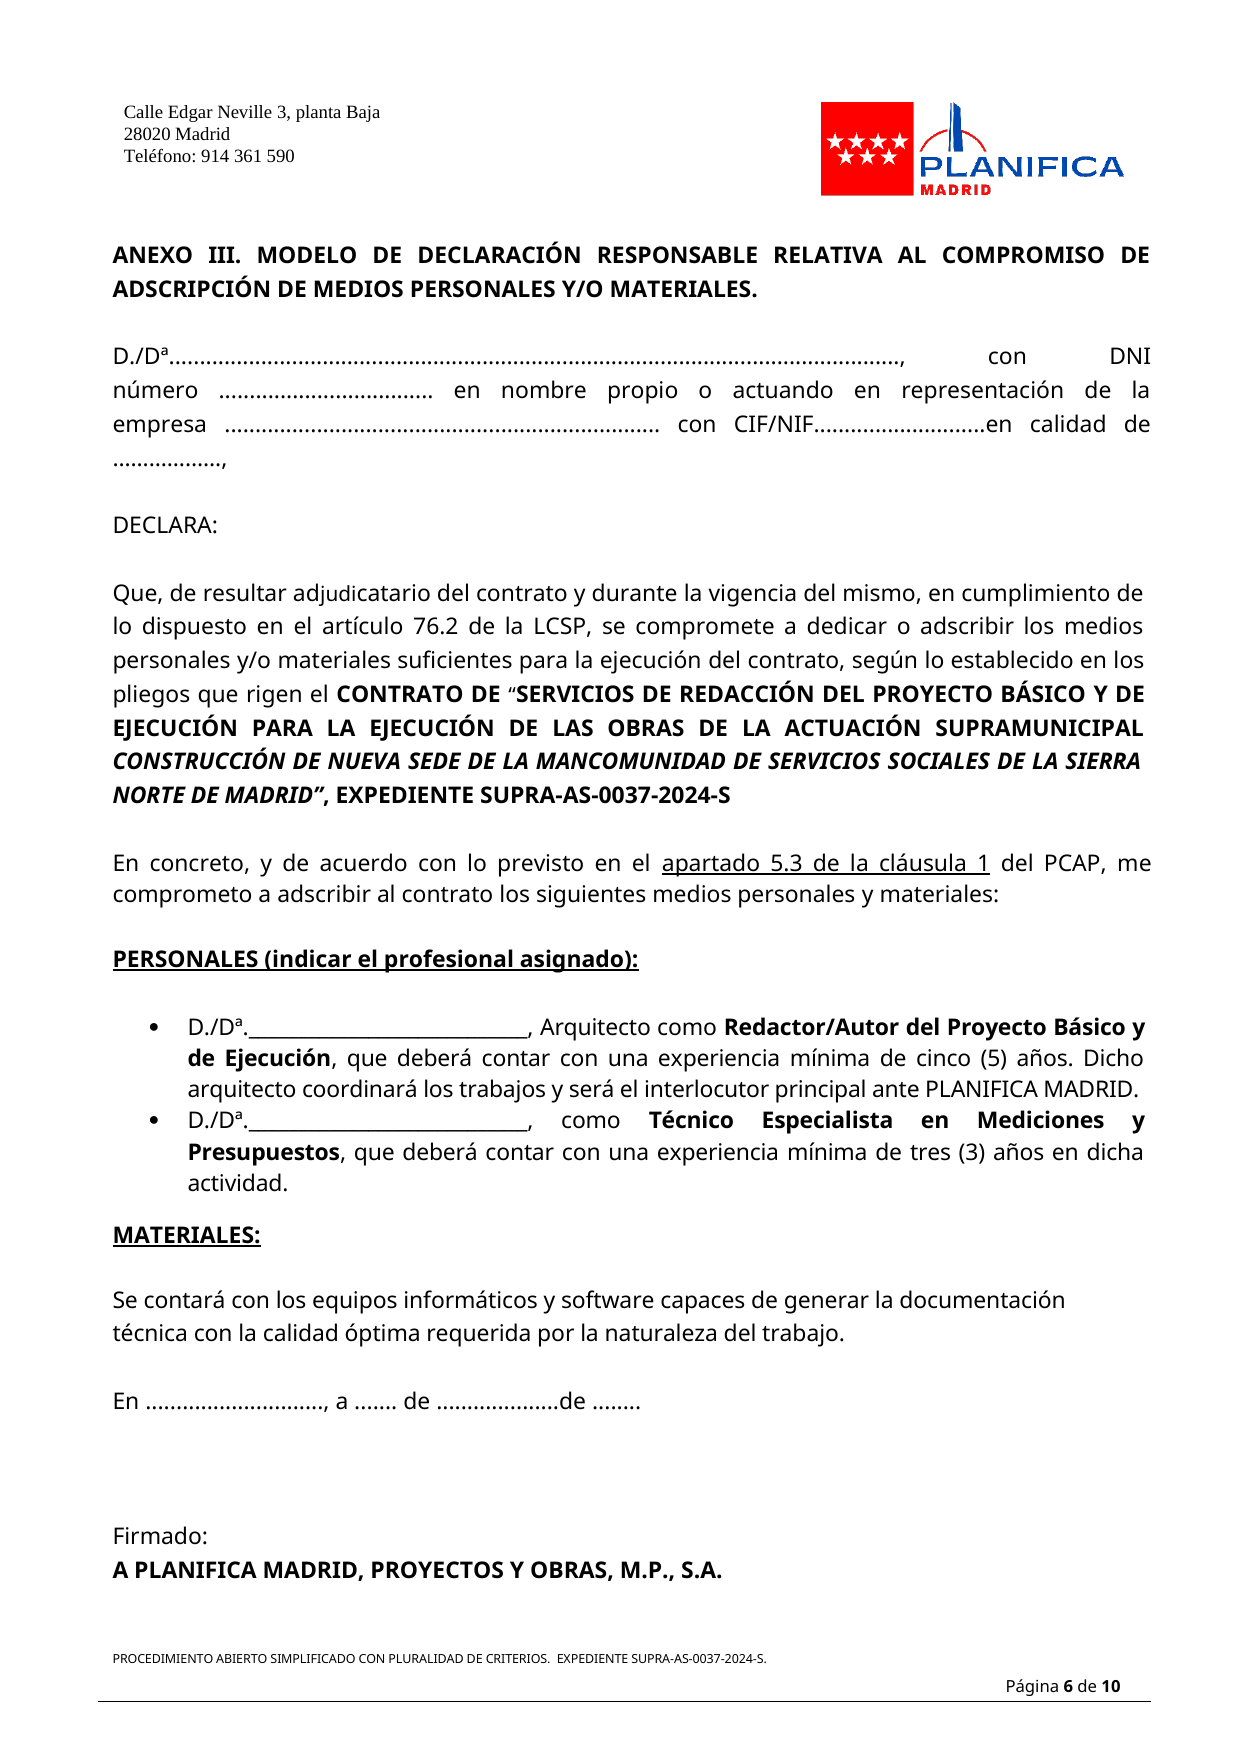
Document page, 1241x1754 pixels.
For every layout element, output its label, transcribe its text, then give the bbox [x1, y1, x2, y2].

list D./Dª.____________________________, como Técnico Especialista en Mediciones y Presupuestos, que deberá contar con una experiencia mínima de tres (3) años en dicha actividad. [150, 1104, 1145, 1198]
text Se contará con los equipos informáticos y software capaces de generar la documentación técnica con la calidad óptima requerida por la naturaleza del trabajo. [112, 1283, 1145, 1348]
text En ............................., a ....... de ....................de ........ [112, 1385, 1151, 1416]
text D./Dª......................................................................................................................., con DNI número ................................... en nombre propio o actuando en representación de la empresa ....................................................................... con CIF/NIF............................en calidad de ………………, [112, 340, 1151, 473]
list D./Dª.____________________________, Arquitecto como Redactor/Autor del Proyecto Básico y de Ejecución, que deberá contar con una experiencia mínima de cinco (5) años. Dicho arquitecto coordinará los trabajos y será el interlocutor principal ante PLANIFICA MADRID. [150, 1010, 1145, 1104]
text Que, de resultar adjudicatario del contrato y durante la vigencia del mismo, en cumplimiento de lo dispuesto en el artículo 76.2 de la LCSP, se compromete a dedicar o adscribir los medios personales y/o materiales suficientes para la ejecución del contrato, según lo establecido en los pliegos que rigen el CONTRATO DE “SERVICIOS DE REDACCIÓN DEL PROYECTO BÁSICO Y DE EJECUCIÓN PARA LA EJECUCIÓN DE LAS OBRAS DE LA ACTUACIÓN SUPRAMUNICIPAL CONSTRUCCIÓN DE NUEVA SEDE DE LA MANCOMUNIDAD DE SERVICIOS SOCIALES DE LA SIERRA NORTE DE MADRID”, EXPEDIENTE SUPRA-AS-0037-2024-S [112, 576, 1145, 810]
text MATERIALES: [112, 1218, 1151, 1250]
text A PLANIFICA MADRID, PROYECTOS Y OBRAS, M.P., S.A. [112, 1553, 1151, 1585]
picture [820, 101, 1133, 196]
text ANEXO III. MODELO DE DECLARACIÓN RESPONSABLE RELATIVA AL COMPROMISO DE ADSCRIPCIÓN DE MEDIOS PERSONALES Y/O MATERIALES. [112, 239, 1151, 304]
text PERSONALES (indicar el profesional asignado): [112, 943, 1151, 974]
text Firmado: [112, 1520, 1151, 1551]
text En concreto, y de acuerdo con lo previsto en el apartado 5.3 de la cláusula 1 del PCAP, me comprometo a adscribir al contrato los siguientes medios personales y materiales: [112, 846, 1151, 909]
text DECLARA: [112, 509, 1151, 540]
